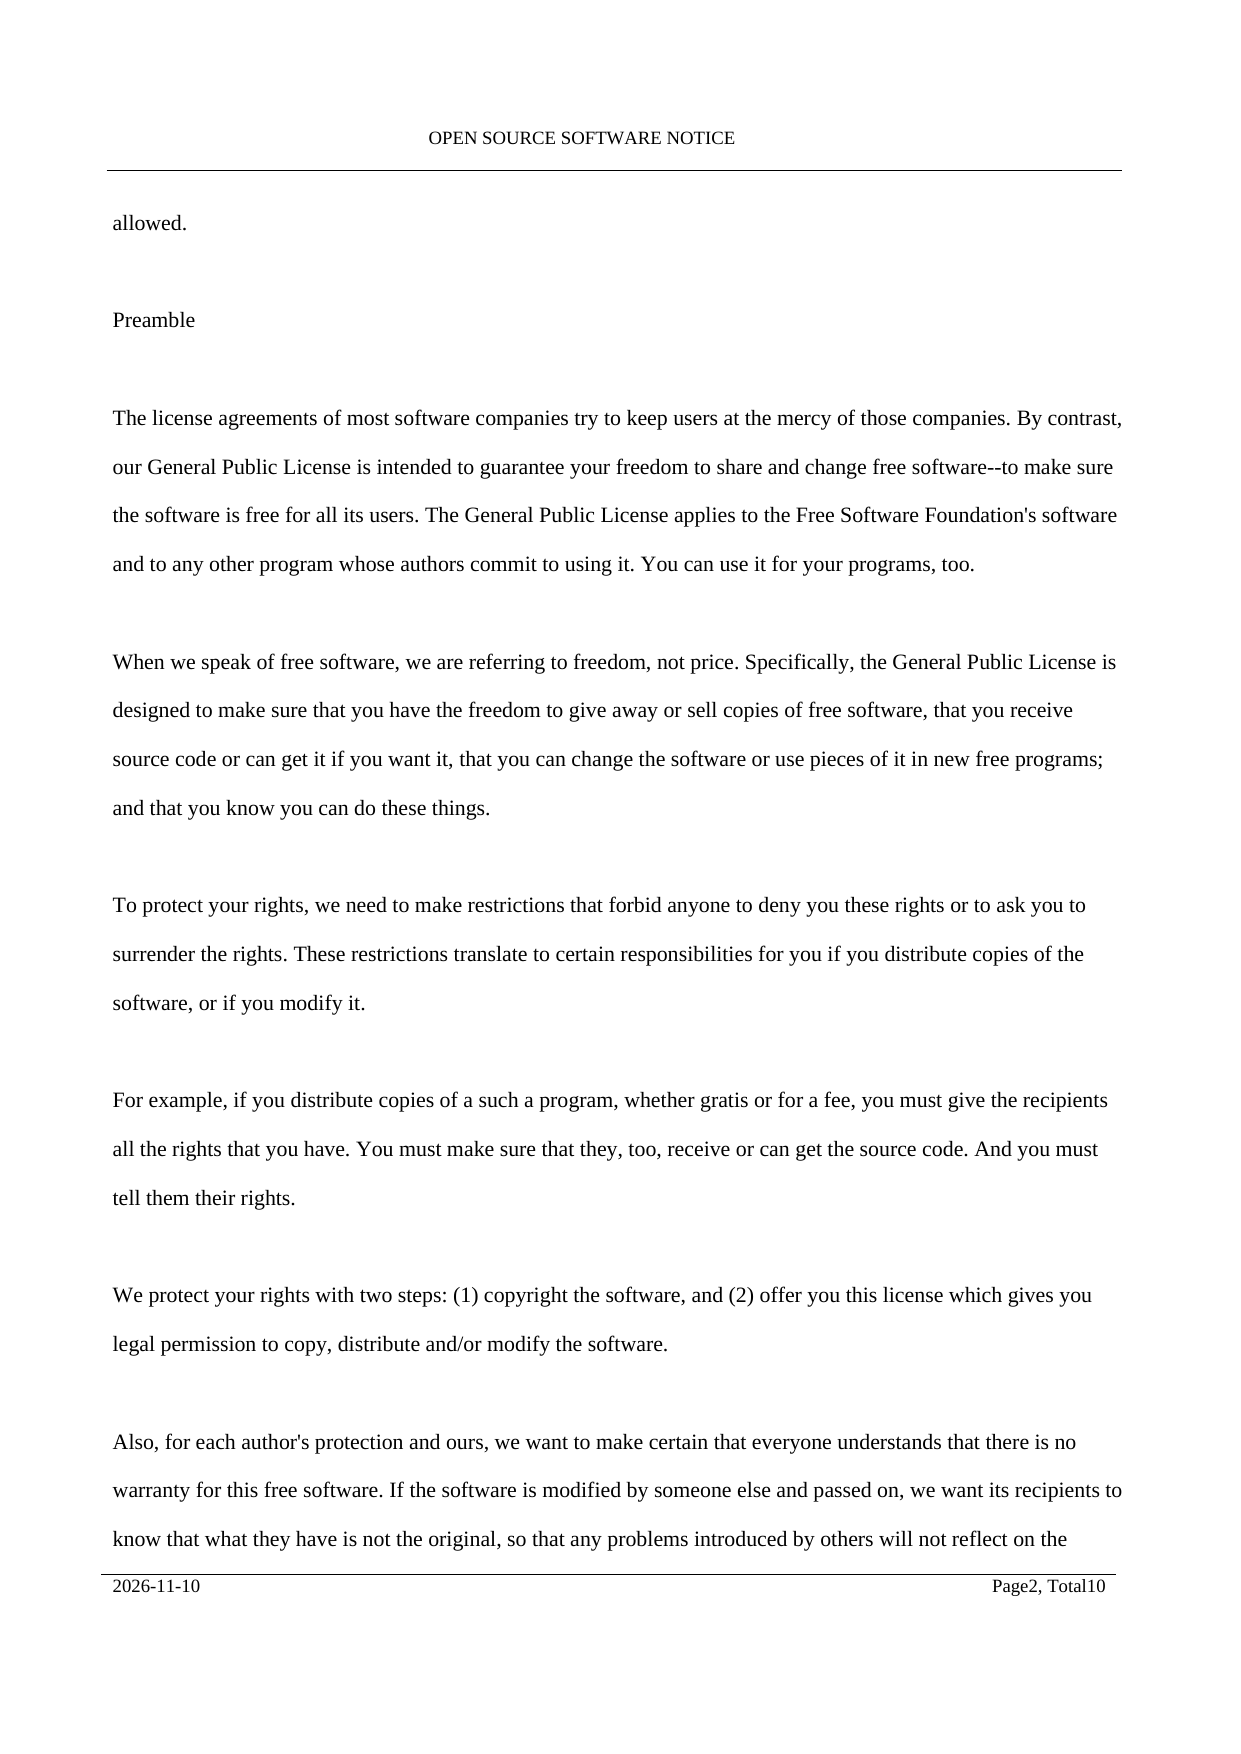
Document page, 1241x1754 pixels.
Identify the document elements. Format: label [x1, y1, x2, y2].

text [112, 206, 1128, 1555]
